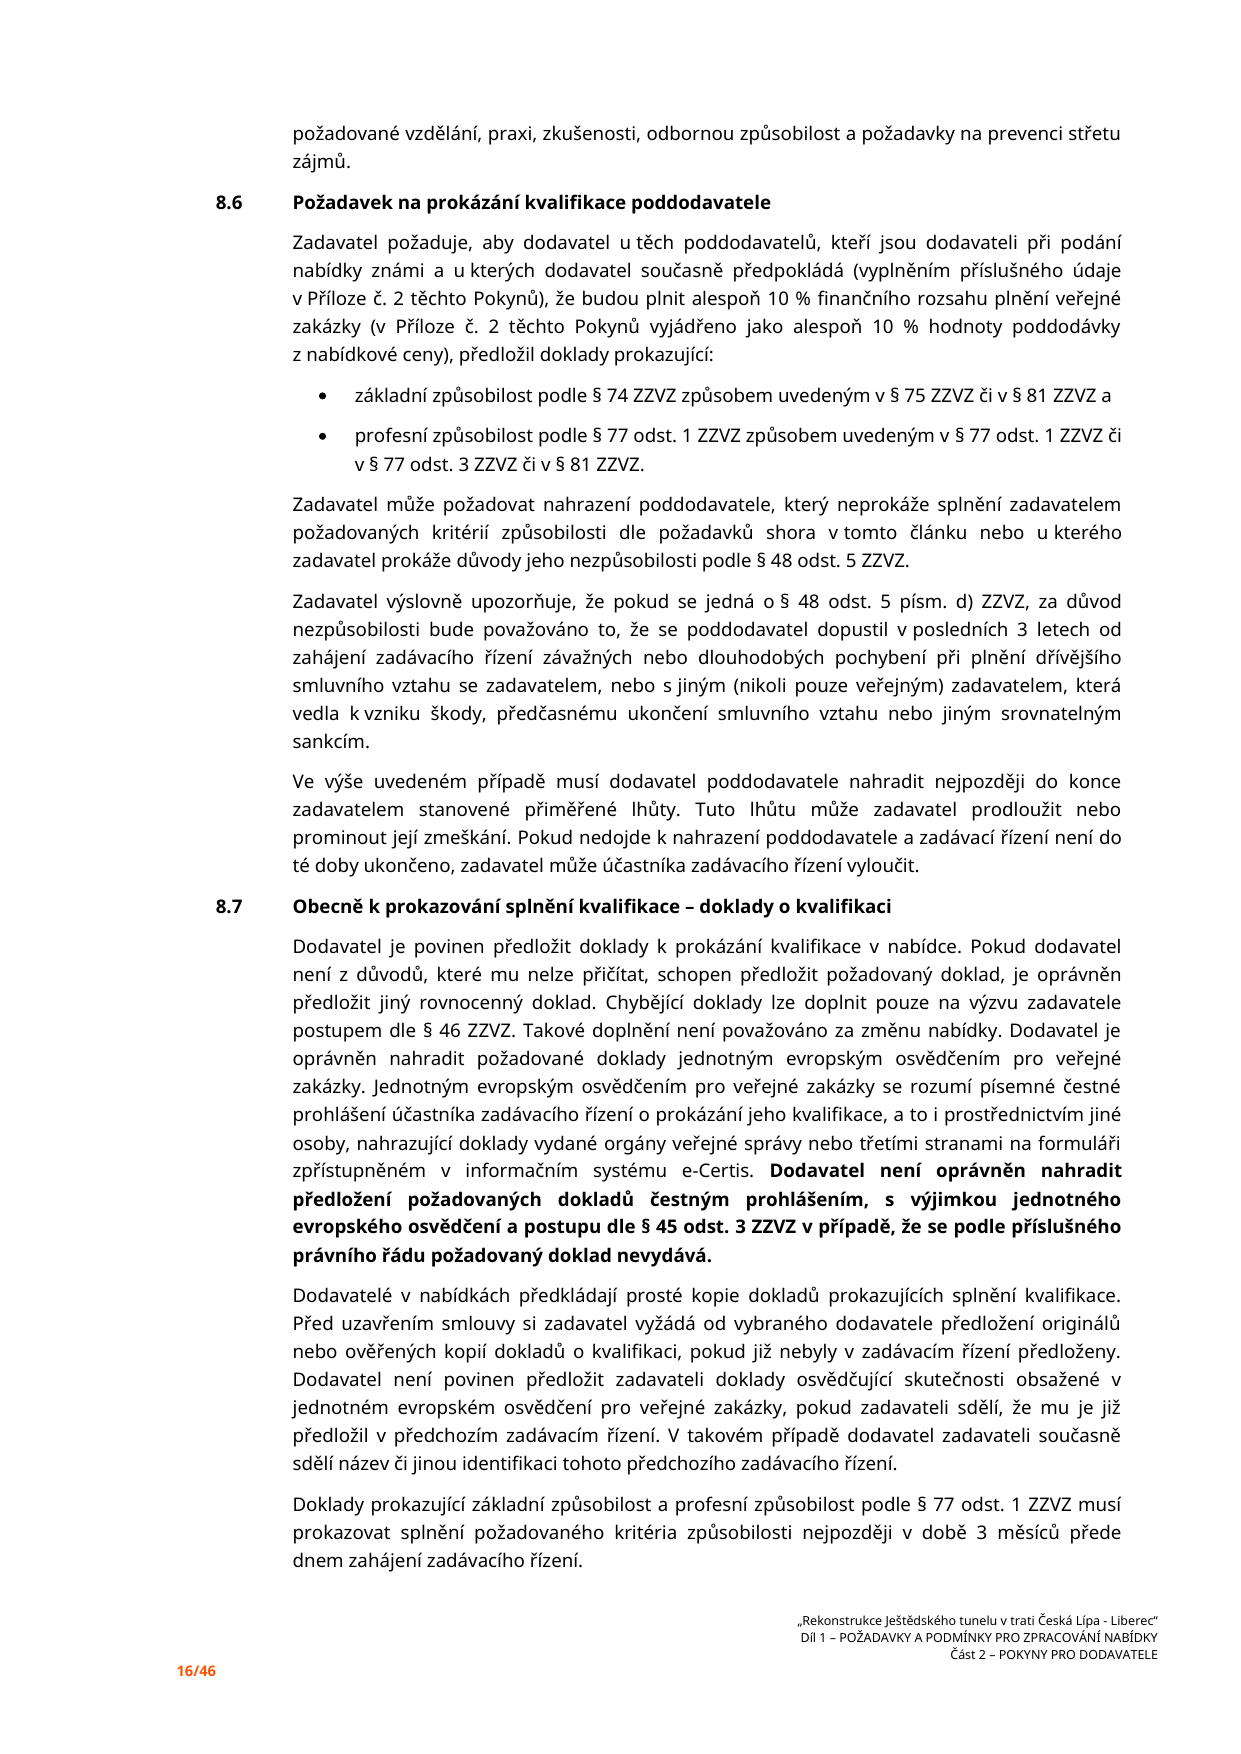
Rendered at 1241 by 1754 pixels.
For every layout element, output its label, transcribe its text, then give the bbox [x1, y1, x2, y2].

text Doklady prokazující základní způsobilost a profesní způsobilost podle § 77 odst. 1 ZZVZ musí prokazovat splnění požadovaného kritéria způsobilosti nejpozději v době 3 měsíců přede dnem zahájení zadávacího řízení. [292, 1491, 1122, 1573]
text Obecně k prokazování splnění kvalifikace – doklady o kvalifikaci [216, 893, 1122, 919]
text Požadavek na prokázání kvalifikace poddodavatele [216, 189, 1122, 215]
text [292, 121, 1122, 174]
text Dodavatel je povinen předložit doklady k prokázání kvalifikace v nabídce. Pokud dodavatel není z důvodů, které mu nelze přičítat, schopen předložit požadovaný doklad, je oprávněn předložit jiný rovnocenný doklad. Chybějící doklady lze doplnit pouze na výzvu zadavatele postupem dle § 46 ZZVZ. Takové doplnění není považováno za změnu nabídky. Dodavatel je oprávněn nahradit požadované doklady jednotným evropským osvědčením pro veřejné zakázky. Jednotným evropským osvědčením pro veřejné zakázky se rozumí písemné čestné prohlášení účastníka zadávacího řízení o prokázání jeho kvalifikace, a to i prostřednictvím jiné osoby, nahrazující doklady vydané orgány veřejné správy nebo třetími stranami na formuláři zpřístupněném v informačním systému e-Certis. Dodavatel není oprávněn nahradit předložení požadovaných dokladů čestným prohlášením, s výjimkou jednotného evropského osvědčení a postupu dle § 45 odst. 3 ZZVZ v případě, že se podle příslušného právního řádu požadovaný doklad nevydává. [292, 934, 1122, 1267]
text základní způsobilost podle § 74 ZZVZ způsobem uvedeným v § 75 ZZVZ či v § 81 ZZVZ a [319, 382, 1122, 408]
text Dodavatelé v nabídkách předkládají prosté kopie dokladů prokazujících splnění kvalifikace. Před uzavřením smlouvy si zadavatel vyžádá od vybraného dodavatele předložení originálů nebo ověřených kopií dokladů o kvalifikaci, pokud již nebyly v zadávacím řízení předloženy. Dodavatel není povinen předložit zadavateli doklady osvědčující skutečnosti obsažené v jednotném evropském osvědčení pro veřejné zakázky, pokud zadavateli sdělí, že mu je již předložil v předchozím zadávacím řízení. V takovém případě dodavatel zadavateli současně sdělí název či jinou identifikaci tohoto předchozího zadávacího řízení. [292, 1282, 1122, 1476]
text Zadavatel požaduje, aby dodavatel u těch poddodavatelů, kteří jsou dodavateli při podání nabídky známi a u kterých dodavatel současně předpokládá (vyplněním příslušného údaje v Příloze č. 2 těchto Pokynů), že budou plnit alespoň 10 % finančního rozsahu plnění veřejné zakázky (v Příloze č. 2 těchto Pokynů vyjádřeno jako alespoň 10 % hodnoty poddodávky z nabídkové ceny), předložil doklady prokazující: [292, 230, 1122, 367]
text Ve výše uvedeném případě musí dodavatel poddodavatele nahradit nejpozději do konce zadavatelem stanovené přiměřené lhůty. Tuto lhůtu může zadavatel prodloužit nebo prominout její zmeškání. Pokud nedojde k nahrazení poddodavatele a zadávací řízení není do té doby ukončeno, zadavatel může účastníka zadávacího řízení vyloučit. [292, 768, 1122, 878]
text Zadavatel může požadovat nahrazení poddodavatele, který neprokáže splnění zadavatelem požadovaných kritérií způsobilosti dle požadavků shora v tomto článku nebo u kterého zadavatel prokáže důvody jeho nezpůsobilosti podle § 48 odst. 5 ZZVZ. [292, 491, 1122, 573]
text profesní způsobilost podle § 77 odst. 1 ZZVZ způsobem uvedeným v § 77 odst. 1 ZZVZ či v § 77 odst. 3 ZZVZ či v § 81 ZZVZ. [319, 423, 1122, 476]
text Zadavatel výslovně upozorňuje, že pokud se jedná o § 48 odst. 5 písm. d) ZZVZ, za důvod nezpůsobilosti bude považováno to, že se poddodavatel dopustil v posledních 3 letech od zahájení zadávacího řízení závažných nebo dlouhodobých pochybení při plnění dřívějšího smluvního vztahu se zadavatelem, nebo s jiným (nikoli pouze veřejným) zadavatelem, která vedla k vzniku škody, předčasnému ukončení smluvního vztahu nebo jiným srovnatelným sankcím. [292, 588, 1122, 753]
